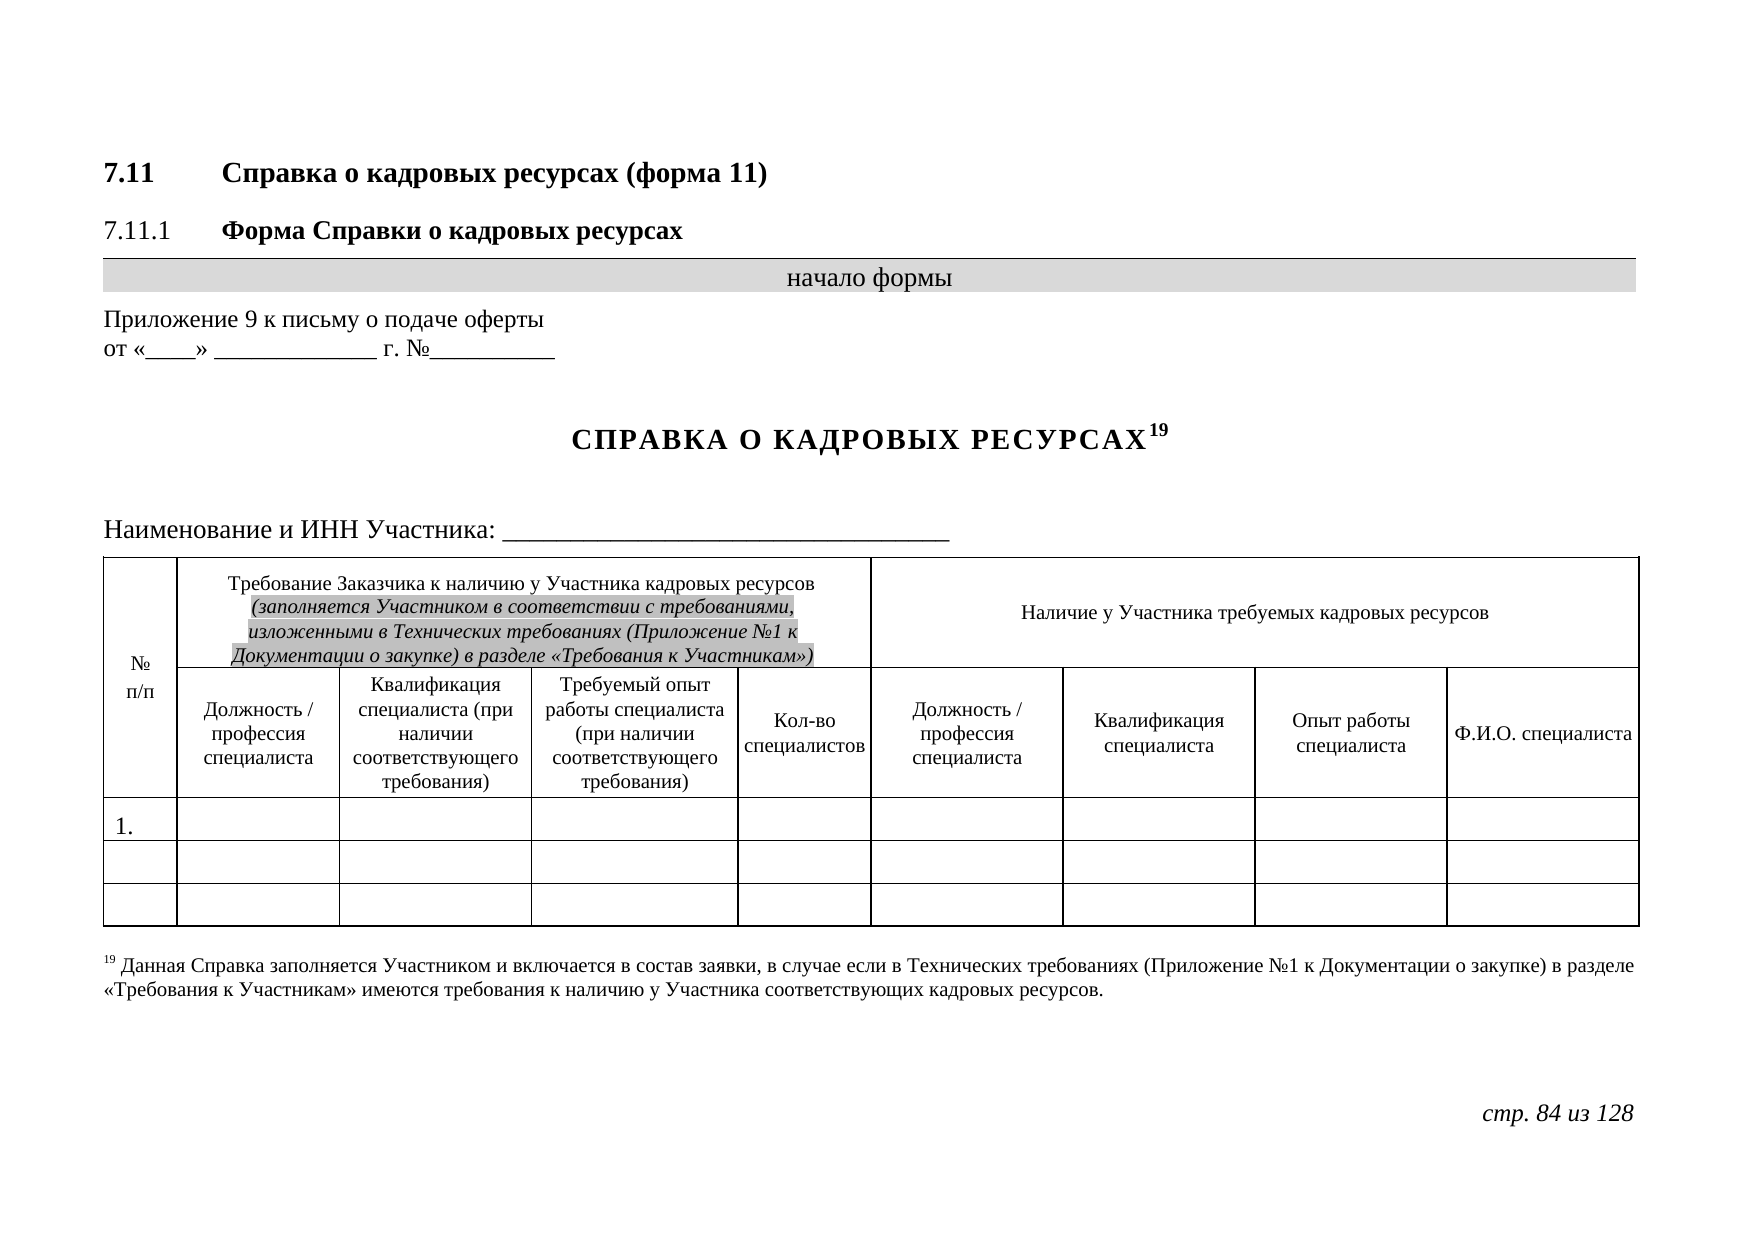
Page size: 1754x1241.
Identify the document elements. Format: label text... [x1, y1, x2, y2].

table_cell Квалификация специалиста (при наличии соответствующего требования) [340, 668, 531, 797]
table_cell [340, 798, 531, 840]
table_cell Ф.И.О. специалиста [1448, 668, 1638, 797]
text Наименование и ИНН Участника: _________________________________ [103, 513, 1636, 544]
table_cell Должность / профессия специалиста [178, 668, 339, 797]
table_cell [1064, 884, 1254, 925]
table_cell [739, 884, 870, 925]
table_cell Квалификация специалиста [1064, 668, 1254, 797]
table_cell [340, 841, 531, 882]
table_cell [104, 884, 176, 925]
table_cell [178, 884, 339, 925]
table_cell Опыт работы специалиста [1256, 668, 1446, 797]
table_cell [340, 884, 531, 925]
table_cell [1256, 841, 1446, 882]
table_cell [1064, 841, 1254, 882]
table_cell [104, 798, 176, 840]
table_header № п/п [104, 558, 176, 797]
table_cell Кол-во специалистов [739, 668, 870, 797]
table_cell [178, 841, 339, 882]
text Форма Справки о кадровых ресурсах [103, 214, 1636, 245]
table_cell [178, 798, 339, 840]
table_header Наличие у Участника требуемых кадровых ресурсов [872, 558, 1638, 667]
table_cell [532, 841, 737, 882]
text Приложение 9 к письму о подаче оферты от «____» _____________ г. №__________ [103, 304, 1636, 362]
table_cell [1448, 841, 1638, 882]
table_cell [739, 841, 870, 882]
table_cell [1256, 884, 1446, 925]
table_header Требование Заказчика к наличию у Участника кадровых ресурсов (заполняется Участником в соответствии с требованиями, изложенными в Технических требованиях (Приложение №1 к Документации о закупке) в разделе «Требования к Участникам») [178, 558, 870, 667]
table_cell [1064, 798, 1254, 840]
table_cell [872, 884, 1062, 925]
table_cell [739, 798, 870, 840]
table_cell [872, 798, 1062, 840]
table_cell Должность / профессия специалиста [872, 668, 1062, 797]
table_cell [1448, 884, 1638, 925]
table_cell [532, 798, 737, 840]
text начало формы [103, 259, 1636, 292]
table_cell Требуемый опыт работы специалиста (при наличии соответствующего требования) [532, 668, 737, 797]
table_cell [1448, 798, 1638, 840]
table_cell [104, 841, 176, 882]
subtitle Справка о кадровых ресурсах (форма 11) [103, 156, 1636, 189]
table_cell [1256, 798, 1446, 840]
table_cell [532, 884, 737, 925]
text Справка о кадровых ресурсах [103, 418, 1636, 457]
table_cell [872, 841, 1062, 882]
